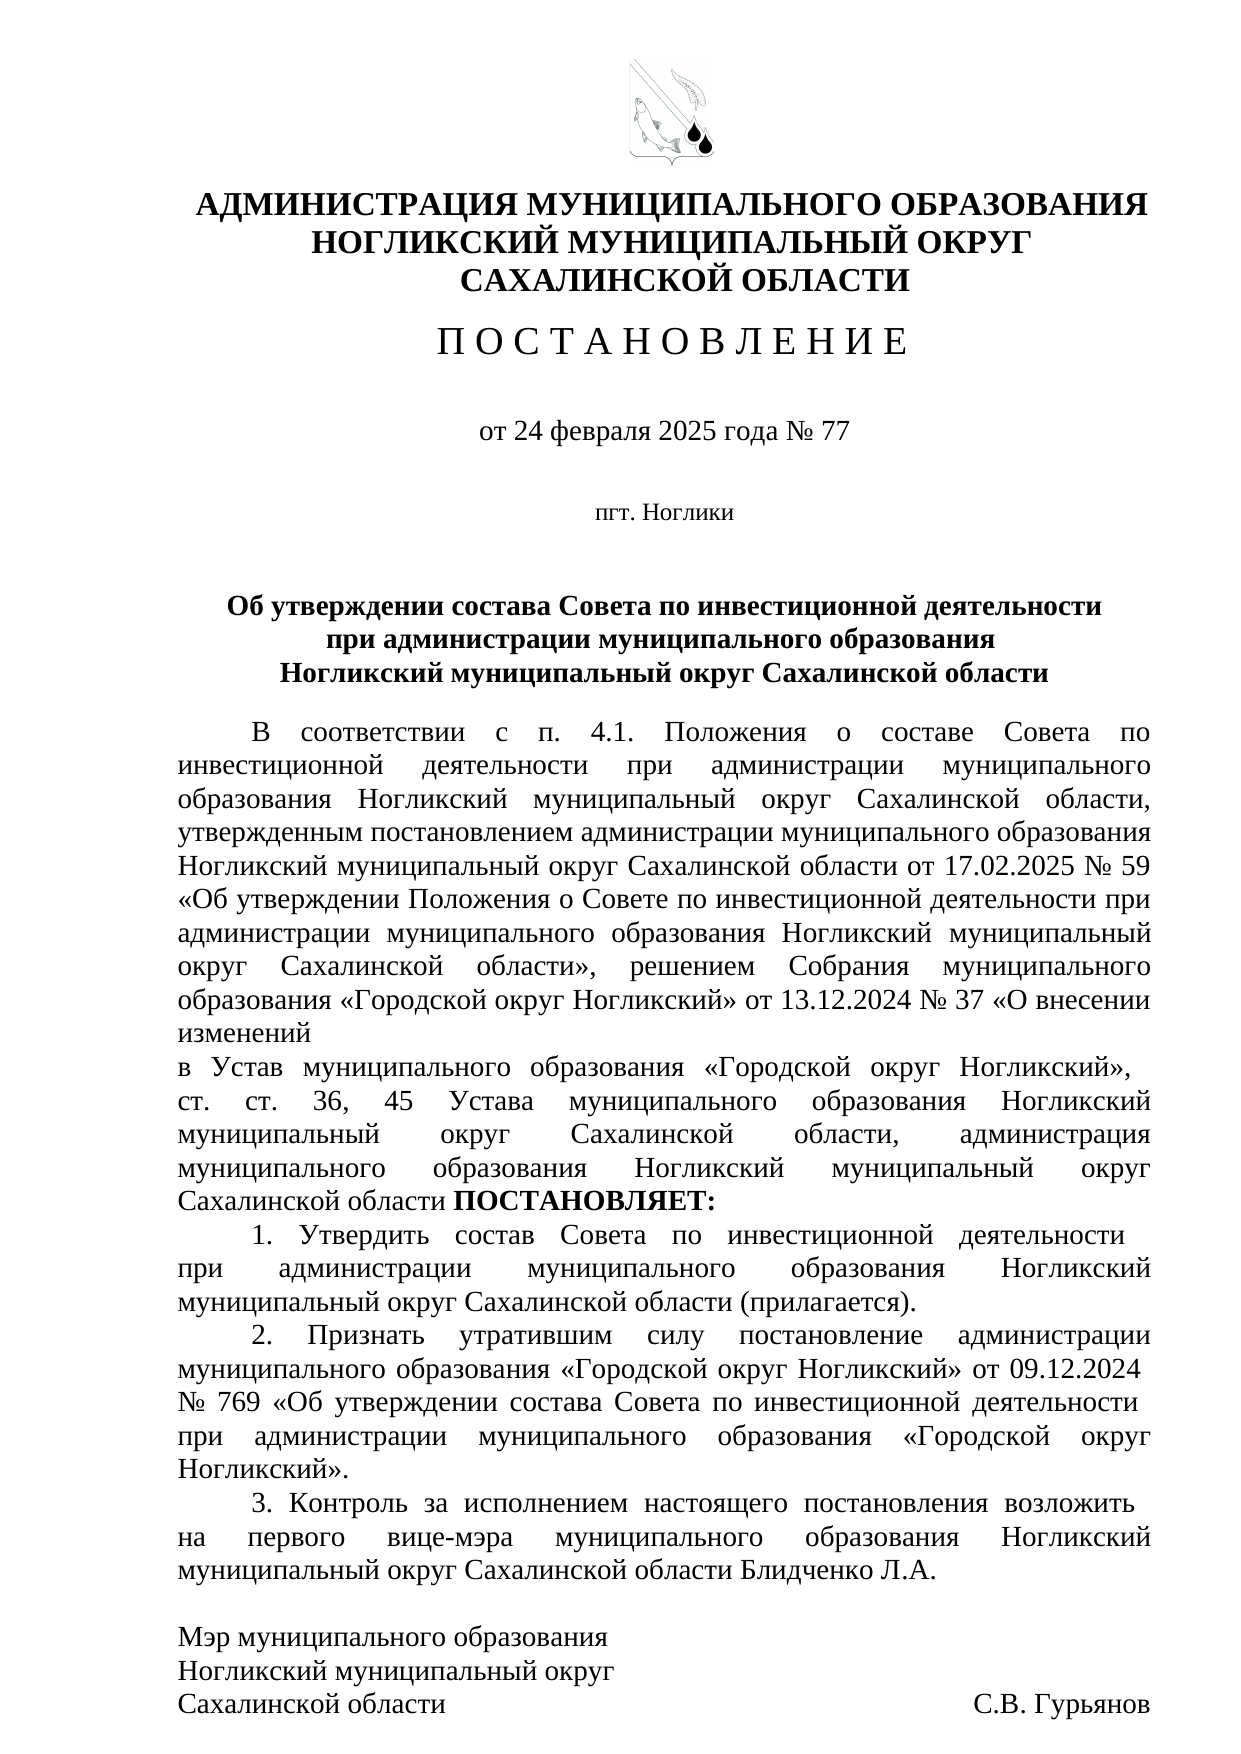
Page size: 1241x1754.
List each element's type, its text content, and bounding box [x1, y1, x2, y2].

text Ногликский муниципальный округ [177, 1653, 1152, 1686]
text при администрации муниципального образования Ногликский муниципальный округ Сахалинской области [177, 622, 1152, 689]
text Об утверждении состава Совета по инвестиционной деятельности [177, 588, 1152, 622]
picture [629, 59, 714, 166]
text пгт. Ноглики [177, 497, 1152, 526]
text 3. Контроль за исполнением настоящего постановления возложить на первого вице-мэра муниципального образования Ногликский муниципальный округ Сахалинской области Блидченко Л.А. [177, 1485, 1152, 1586]
text Мэр муниципального образования [177, 1619, 1152, 1653]
text от № [177, 413, 1152, 447]
text 2. Признать утратившим силу постановление администрации муниципального образования «Городской округ Ногликский» от 09.12.2024 № 769 «Об утверждении состава Совета по инвестиционной деятельности при администрации муниципального образования «Городской округ Ногликский». [177, 1317, 1152, 1485]
text В соответствии с п. 4.1. Положения о составе Совета по инвестиционной деятельности при администрации муниципального образования Ногликский муниципальный округ Сахалинской области, утвержденным постановлением администрации муниципального образования Ногликский муниципальный округ Сахалинской области от 17.02.2025 № 59 «Об утверждении Положения о Совете по инвестиционной деятельности при администрации муниципального образования Ногликский муниципальный округ Сахалинской области», решением Собрания муниципального образования «Городской округ Ногликский» от 13.12.2024 № 37 «О внесении изменений в Устав муниципального образования «Городской округ Ногликский», ст. ст. 36, 45 Устава муниципального образования Ногликский муниципальный округ Сахалинской области, администрация муниципального образования Ногликский муниципальный округ Сахалинской области ПОСТАНОВЛЯЕТ: [177, 714, 1152, 1217]
text Сахалинской области С.В. Гурьянов [177, 1686, 1152, 1720]
table_header АДМИНИСТРАЦИЯ МУНИЦИПАЛЬНОГО ОБРАЗОВАНИЯ НОГЛИКСКИЙ МУНИЦИПАЛЬНЫЙ ОКРУГ САХАЛИНСКОЙ ОБЛАСТИ П О С Т А Н О В Л Е Н И Е [177, 59, 1167, 363]
text 1. Утвердить состав Совета по инвестиционной деятельности при администрации муниципального образования Ногликский муниципальный округ Сахалинской области (прилагается). [177, 1217, 1152, 1317]
